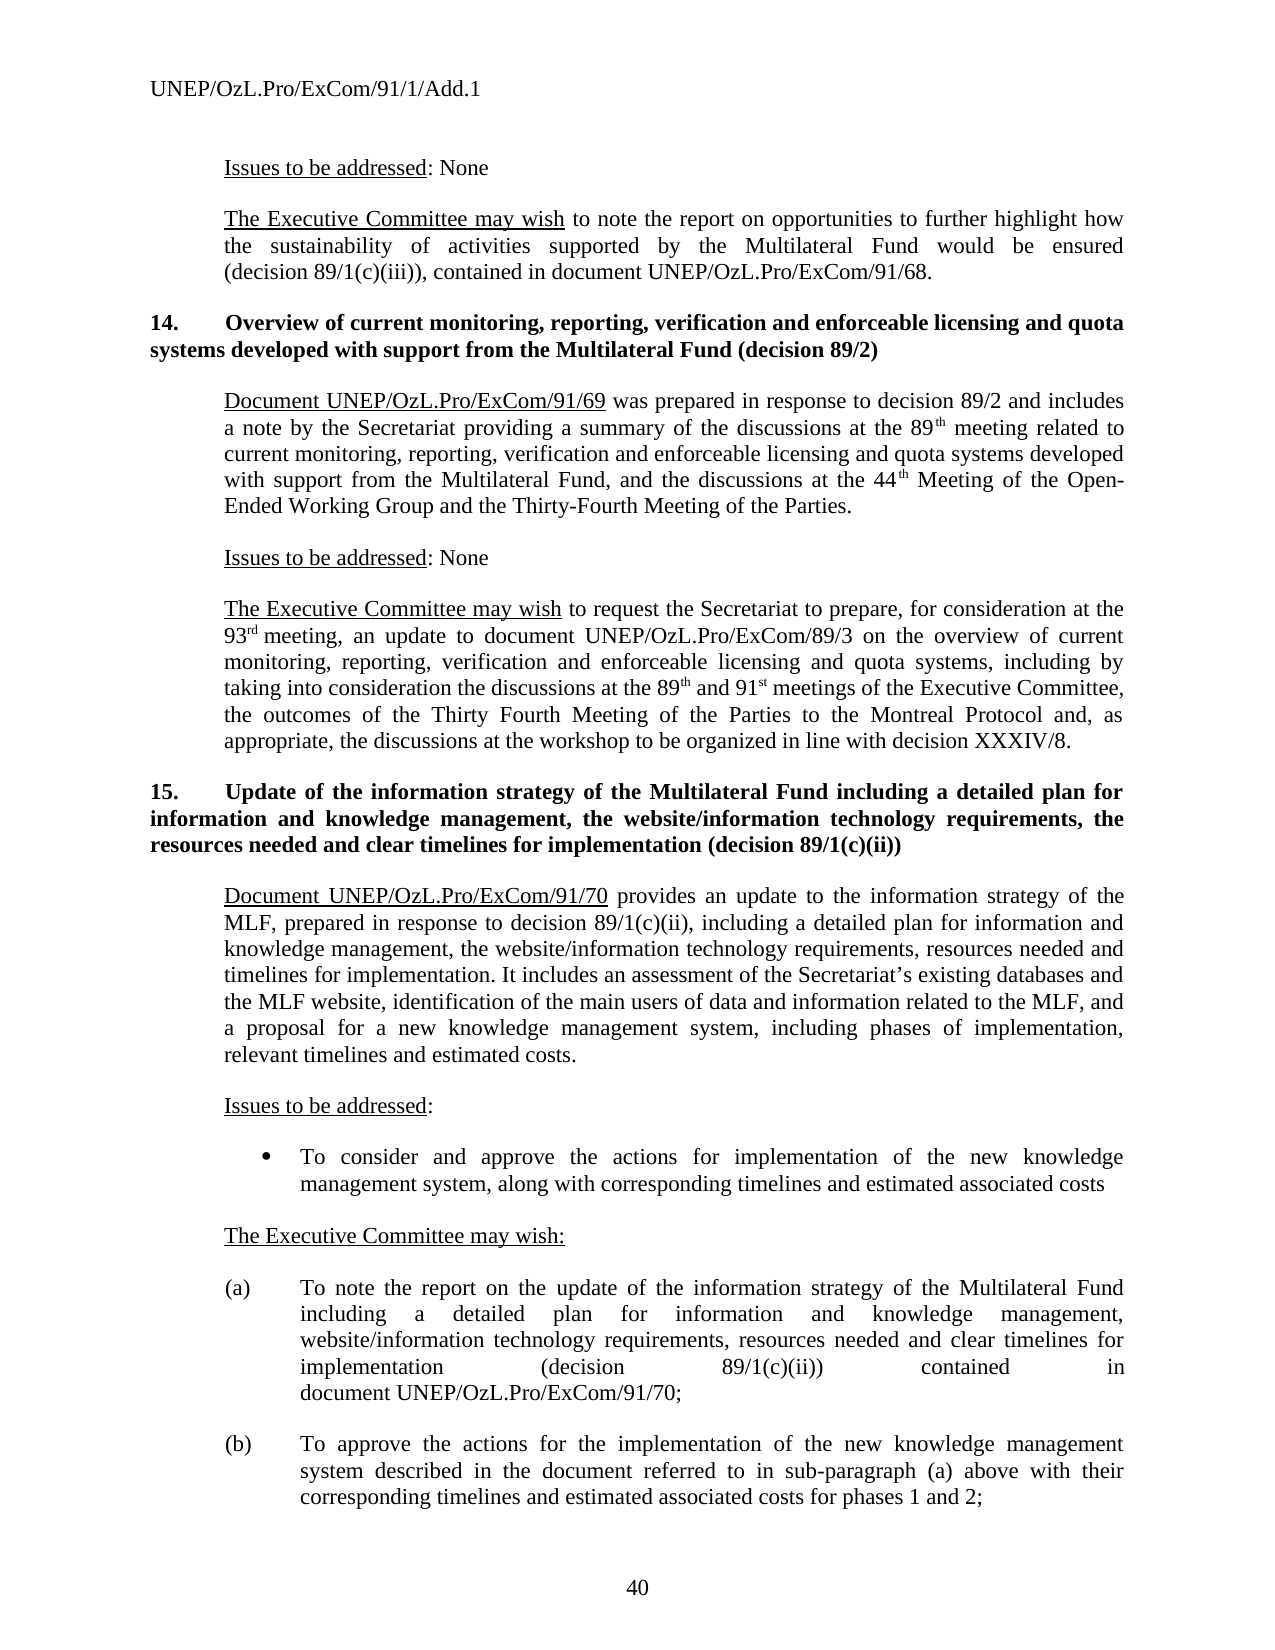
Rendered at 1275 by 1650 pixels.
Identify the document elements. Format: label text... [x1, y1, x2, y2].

text Document UNEP/OzL.Pro/ExCom/91/69 was prepared in response to decision 89/2 and includes a note by the Secretariat providing a summary of the discussions at the 89th meeting related to current monitoring, reporting, verification and enforceable licensing and quota systems developed with support from the Multilateral Fund, and the discussions at the 44th Meeting of the Open-Ended Working Group and the Thirty-Fourth Meeting of the Parties. [224, 387, 1125, 519]
subtitle To note the report on the update of the information strategy of the Multilateral Fund including a detailed plan for information and knowledge management, website/information technology requirements, resources needed and clear timelines for implementation (decision 89/1(c)(ii)) contained in document UNEP/OzL.Pro/ExCom/91/70; [225, 1274, 1125, 1406]
text Issues to be addressed: [224, 1092, 1125, 1118]
subtitle Update of the information strategy of the Multilateral Fund including a detailed plan for information and knowledge management, the website/information technology requirements, the resources needed and clear timelines for implementation (decision 89/1(c)(ii)) [150, 778, 1125, 857]
text The Executive Committee may wish to request the Secretariat to prepare, for consideration at the 93rd meeting, an update to document UNEP/OzL.Pro/ExCom/89/3 on the overview of current monitoring, reporting, verification and enforceable licensing and quota systems, including by taking into consideration the discussions at the 89th and 91st meetings of the Executive Committee, the outcomes of the Thirty Fourth Meeting of the Parties to the Montreal Protocol and, as appropriate, the discussions at the workshop to be organized in line with decision XXXIV/8. [224, 595, 1125, 753]
subtitle Overview of current monitoring, reporting, verification and enforceable licensing and quota systems developed with support from the Multilateral Fund (decision 89/2) [150, 309, 1125, 362]
subtitle To approve the actions for the implementation of the new knowledge management system described in the document referred to in sub-paragraph (a) above with their corresponding timelines and estimated associated costs for phases 1 and 2; [225, 1431, 1125, 1509]
list To consider and approve the actions for implementation of the new knowledge management system, along with corresponding timelines and estimated associated costs [262, 1143, 1125, 1196]
text Issues to be addressed: None [224, 544, 1125, 570]
text The Executive Committee may wish to note the report on opportunities to further highlight how the sustainability of activities supported by the Multilateral Fund would be ensured (decision 89/1(c)(iii)), contained in document UNEP/OzL.Pro/ExCom/91/68. [224, 205, 1125, 284]
text Issues to be addressed: None [224, 154, 1125, 180]
text The Executive Committee may wish: [224, 1222, 1125, 1249]
text Document UNEP/OzL.Pro/ExCom/91/70 provides an update to the information strategy of the MLF, prepared in response to decision 89/1(c)(ii), including a detailed plan for information and knowledge management, the website/information technology requirements, resources needed and timelines for implementation. It includes an assessment of the Secretariat’s existing databases and the MLF website, identification of the main users of data and information related to the MLF, and a proposal for a new knowledge management system, including phases of implementation, relevant timelines and estimated costs. [224, 882, 1125, 1067]
